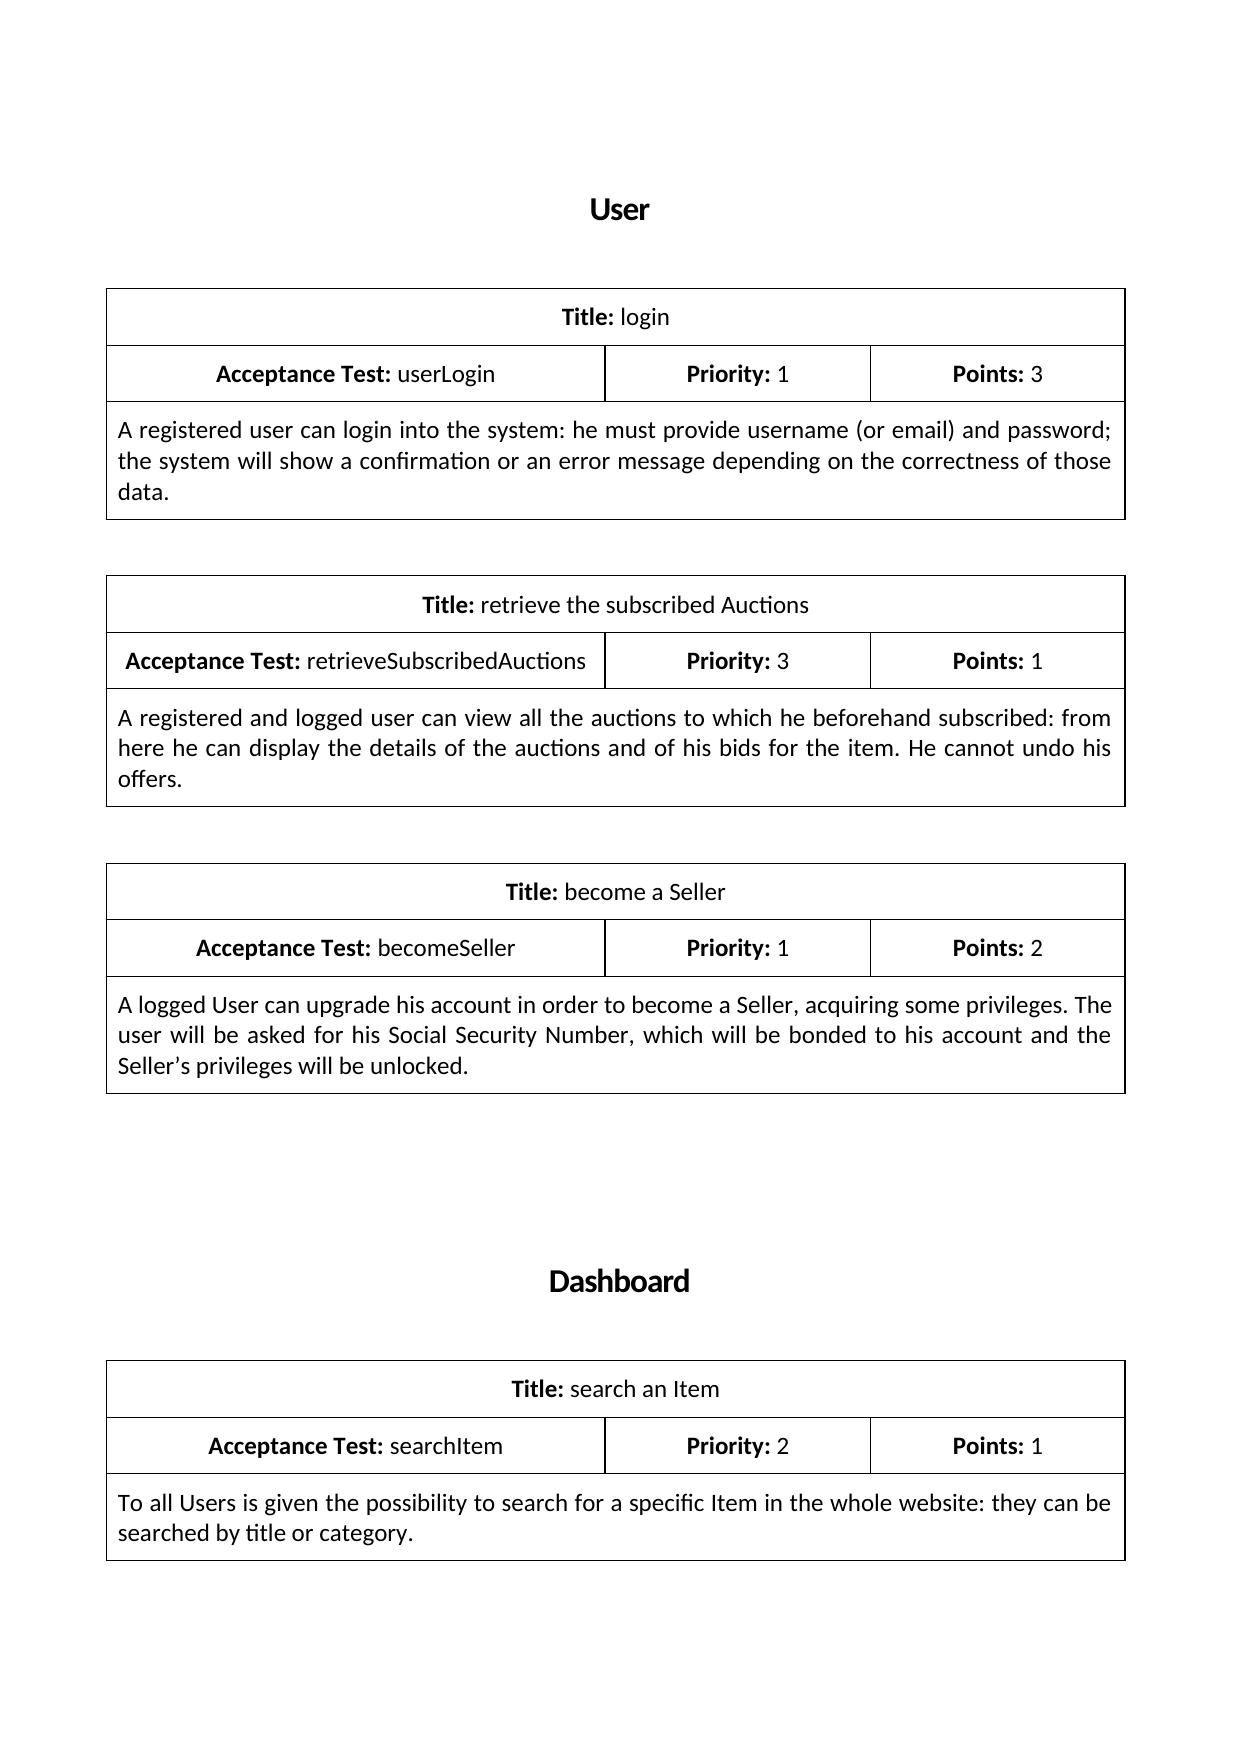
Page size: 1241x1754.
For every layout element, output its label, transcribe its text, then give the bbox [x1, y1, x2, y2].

table_cell Points: 1 [871, 633, 1124, 688]
table_cell Acceptance Test: becomeSeller [107, 920, 604, 976]
table_cell A registered and logged user can view all the auctions to which he beforehand subscribed: from here he can display the details of the auctions and of his bids for the item. He cannot undo his offers. [107, 689, 1124, 806]
title Dashboard [118, 1260, 1122, 1301]
table_cell Points: 3 [871, 346, 1124, 401]
table_header Title: retrieve the subscribed Auctions [107, 576, 1124, 632]
table_cell A registered user can login into the system: he must provide username (or email) and password; the system will show a confirmation or an error message depending on the correctness of those data. [107, 402, 1124, 519]
table_cell Acceptance Test: userLogin [107, 346, 604, 401]
table_cell To all Users is given the possibility to search for a specific Item in the whole website: they can be searched by title or category. [107, 1474, 1124, 1560]
table_cell Priority: 1 [606, 920, 870, 976]
table_header Title: become a Seller [107, 864, 1124, 919]
table_cell Priority: 3 [606, 633, 870, 688]
table_cell Priority: 1 [606, 346, 870, 401]
table_header Title: login [107, 289, 1124, 344]
table_cell Priority: 2 [606, 1418, 870, 1473]
table_header Title: search an Item [107, 1361, 1124, 1417]
table_cell A logged User can upgrade his account in order to become a Seller, acquiring some privileges. The user will be asked for his Social Security Number, which will be bonded to his account and the Seller’s privileges will be unlocked. [107, 977, 1124, 1093]
table_cell Acceptance Test: retrieveSubscribedAuctions [107, 633, 604, 688]
table_cell Acceptance Test: searchItem [107, 1418, 604, 1473]
title User [118, 188, 1122, 229]
table_cell Points: 2 [871, 920, 1124, 976]
table_cell Points: 1 [871, 1418, 1124, 1473]
